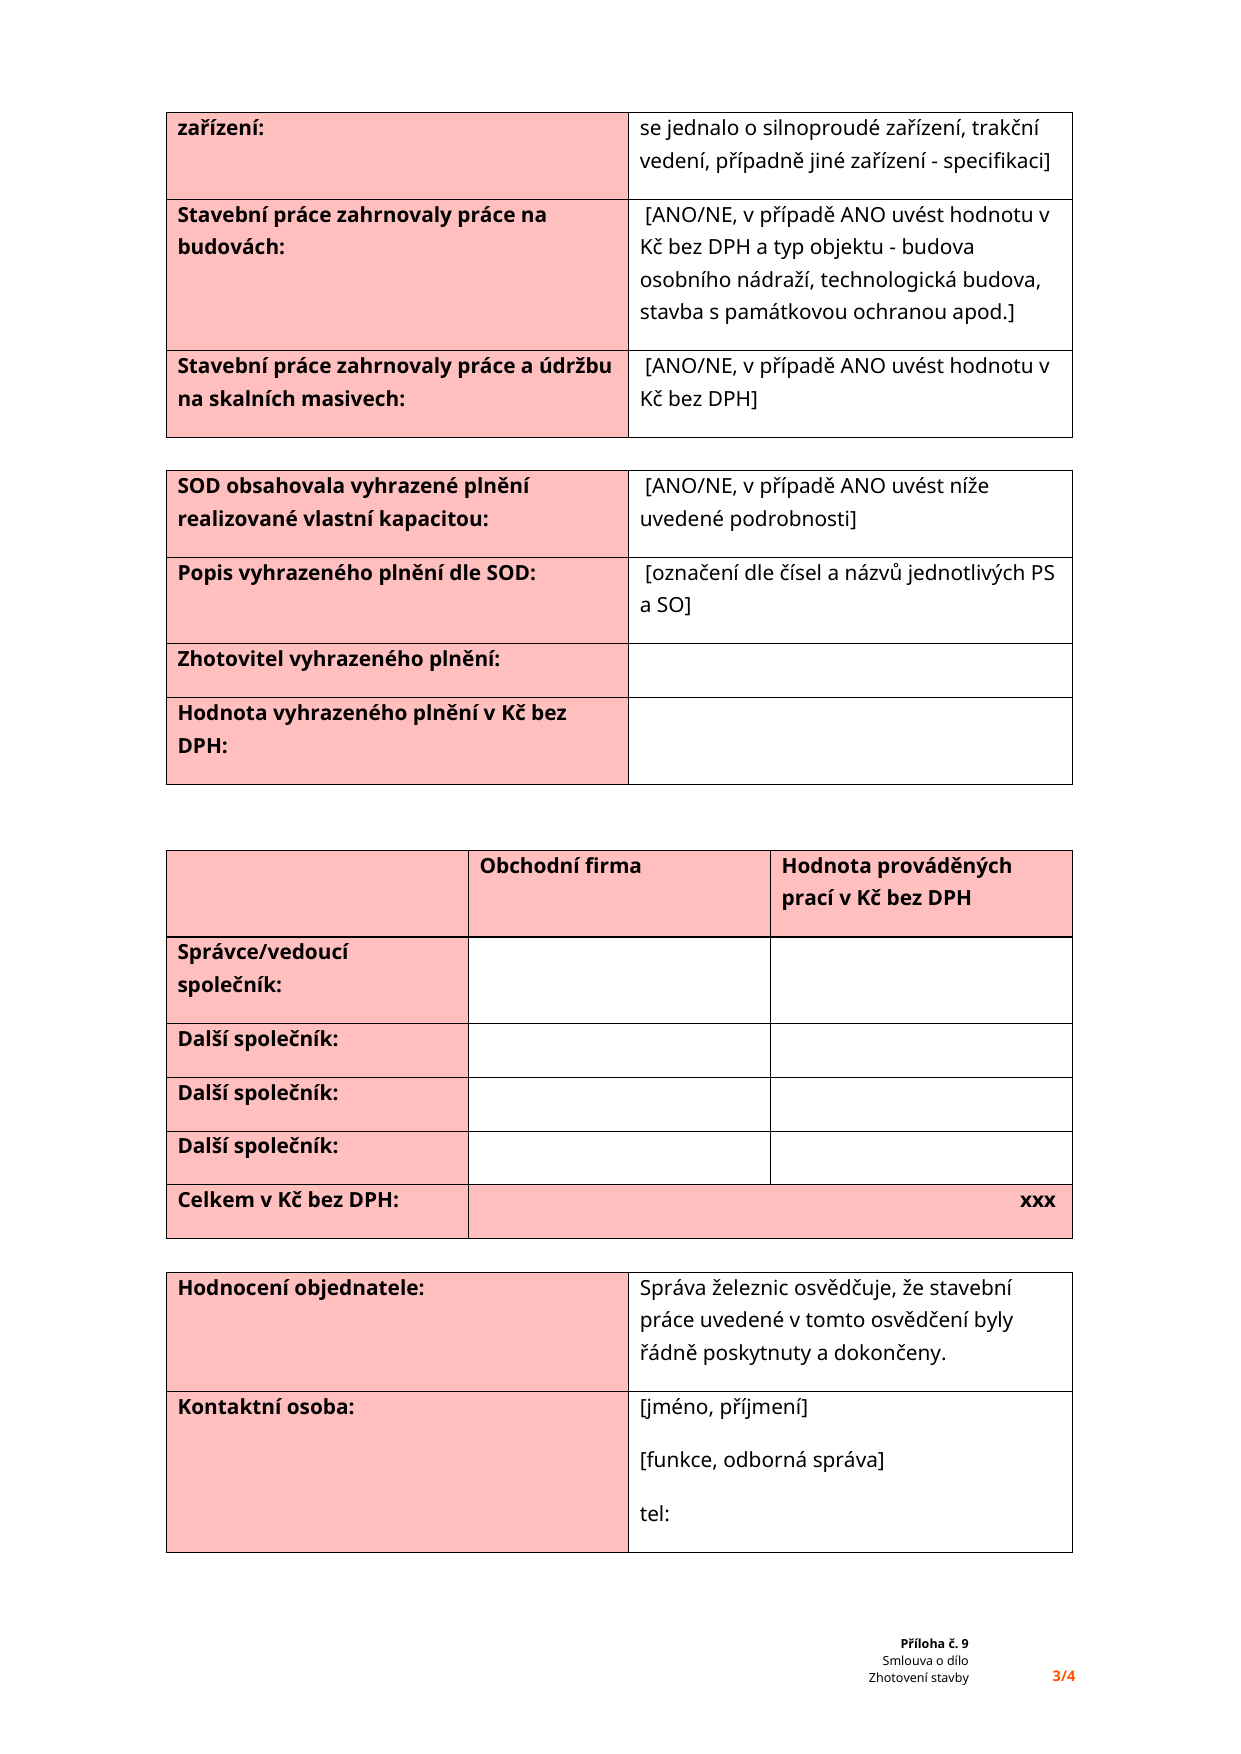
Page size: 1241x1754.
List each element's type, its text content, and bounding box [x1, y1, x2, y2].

table_header Hodnota prováděných prací v Kč bez DPH [771, 851, 1072, 936]
table_header Hodnocení objednatele: [167, 1273, 628, 1391]
table_cell [469, 938, 770, 1023]
table_cell [ANO/NE, v případě ANO uvést hodnotu v Kč bez DPH] [629, 351, 1072, 437]
table_cell Popis vyhrazeného plnění dle SOD: [167, 558, 628, 643]
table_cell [629, 1392, 1072, 1552]
table_header Správa železnic osvědčuje, že stavební práce uvedené v tomto osvědčení byly řádně poskytnuty a dokončeny. [629, 1273, 1072, 1391]
table_header [ANO/NE, v případě ANO uvést níže uvedené podrobnosti] [629, 471, 1072, 557]
table_header [167, 851, 468, 936]
table_cell Další společník: [167, 1078, 468, 1131]
table_cell [771, 1024, 1072, 1077]
table_header Obchodní firma [469, 851, 770, 936]
table_cell [označení dle čísel a názvů jednotlivých PS a SO] [629, 558, 1072, 643]
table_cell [629, 113, 1072, 199]
table_cell Hodnota vyhrazeného plnění v Kč bez DPH: [167, 698, 628, 784]
table_cell [629, 644, 1072, 697]
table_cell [167, 113, 628, 199]
table_cell Další společník: [167, 1132, 468, 1184]
table_cell Stavební práce zahrnovaly práce a údržbu na skalních masivech: [167, 351, 628, 437]
table_header SOD obsahovala vyhrazené plnění realizované vlastní kapacitou: [167, 471, 628, 557]
table_cell [629, 698, 1072, 784]
table_cell Zhotovitel vyhrazeného plnění: [167, 644, 628, 697]
table_cell [469, 1078, 770, 1131]
table_cell [771, 1078, 1072, 1131]
table_cell Další společník: [167, 1024, 468, 1077]
table_cell [771, 938, 1072, 1023]
table_cell Správce/vedoucí společník: [167, 938, 468, 1023]
table_cell [469, 1132, 770, 1184]
table_cell Kontaktní osoba: [167, 1392, 628, 1552]
table_cell [771, 1132, 1072, 1184]
table_cell [ANO/NE, v případě ANO uvést hodnotu v Kč bez DPH a typ objektu - budova osobního nádraží, technologická budova, stavba s památkovou ochranou apod.] [629, 200, 1072, 350]
table_cell [469, 1024, 770, 1077]
table_cell xxx (vyplnit pouze v případě, kdy se jedná o společnost) [469, 1185, 1072, 1238]
table_cell Stavební práce zahrnovaly práce na budovách: [167, 200, 628, 350]
table_cell Celkem v Kč bez DPH: [167, 1185, 468, 1238]
